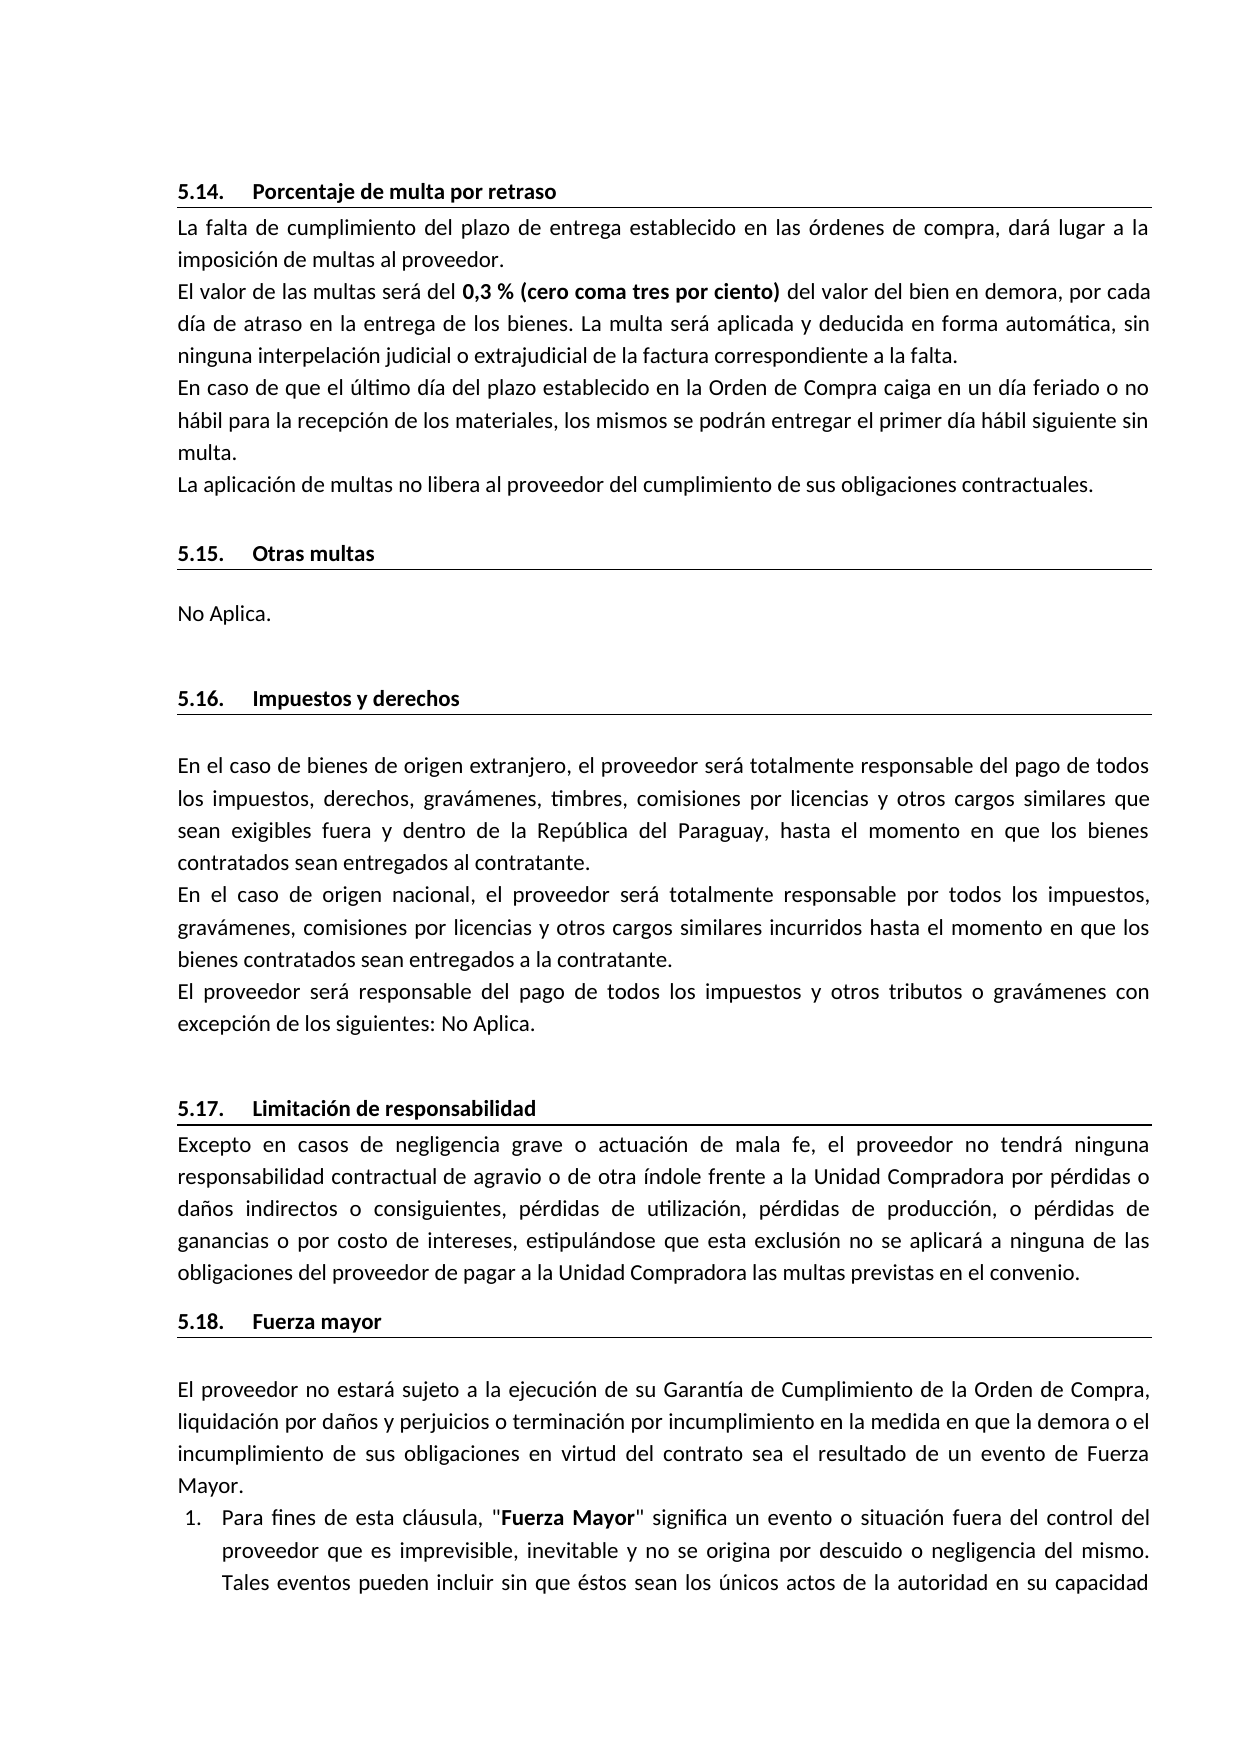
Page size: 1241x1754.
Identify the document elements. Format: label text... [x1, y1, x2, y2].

text La aplicación de multas no libera al proveedor del cumplimiento de sus obligaciones contractuales. [177, 470, 1152, 498]
subtitle Limitación de responsabilidad [177, 1094, 1152, 1124]
subtitle Otras multas [177, 539, 1152, 569]
subtitle Porcentaje de multa por retraso [177, 177, 1152, 207]
text El proveedor no estará sujeto a la ejecución de su Garantía de Cumplimiento de la Orden de Compra, liquidación por daños y perjuicios o terminación por incumplimiento en la medida en que la demora o el incumplimiento de sus obligaciones en virtud del contrato sea el resultado de un evento de Fuerza Mayor. [177, 1375, 1152, 1499]
subtitle Fuerza mayor [177, 1307, 1152, 1337]
text El valor de las multas será del 0,3 % (cero coma tres por ciento) del valor del bien en demora, por cada de atraso en la entrega de los bienes. La multa será aplicada y deducida en forma automática, sin ninguna interpelación judicial o extrajudicial de la factura correspondiente a la falta. [177, 277, 1152, 369]
text Excepto en casos de negligencia grave o actuación de mala fe, el proveedor no tendrá ninguna responsabilidad contractual de agravio o de otra índole frente a la Unidad Compradora por pérdidas o daños indirectos o consiguientes, pérdidas de utilización, pérdidas de producción, o pérdidas de ganancias o por costo de intereses, estipulándose que esta exclusión no se aplicará a ninguna de las obligaciones del proveedor de pagar a la Unidad Compradora las multas previstas en el convenio. [177, 1130, 1152, 1286]
subtitle Impuestos y derechos [177, 684, 1152, 714]
text La falta de cumplimiento del plazo de entrega establecido en las órdenes de compra, dará lugar a la imposición de multas al proveedor. [177, 213, 1152, 273]
text En caso de que el último día del plazo establecido en la Orden de Compra caiga en un día feriado o no hábil para la recepción de los materiales, los mismos se podrán entregar el primer día hábil siguiente sin multa. [177, 373, 1152, 466]
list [184, 1503, 1152, 1596]
text No Aplica. [177, 977, 1152, 1037]
text No Aplica. [177, 599, 1152, 627]
